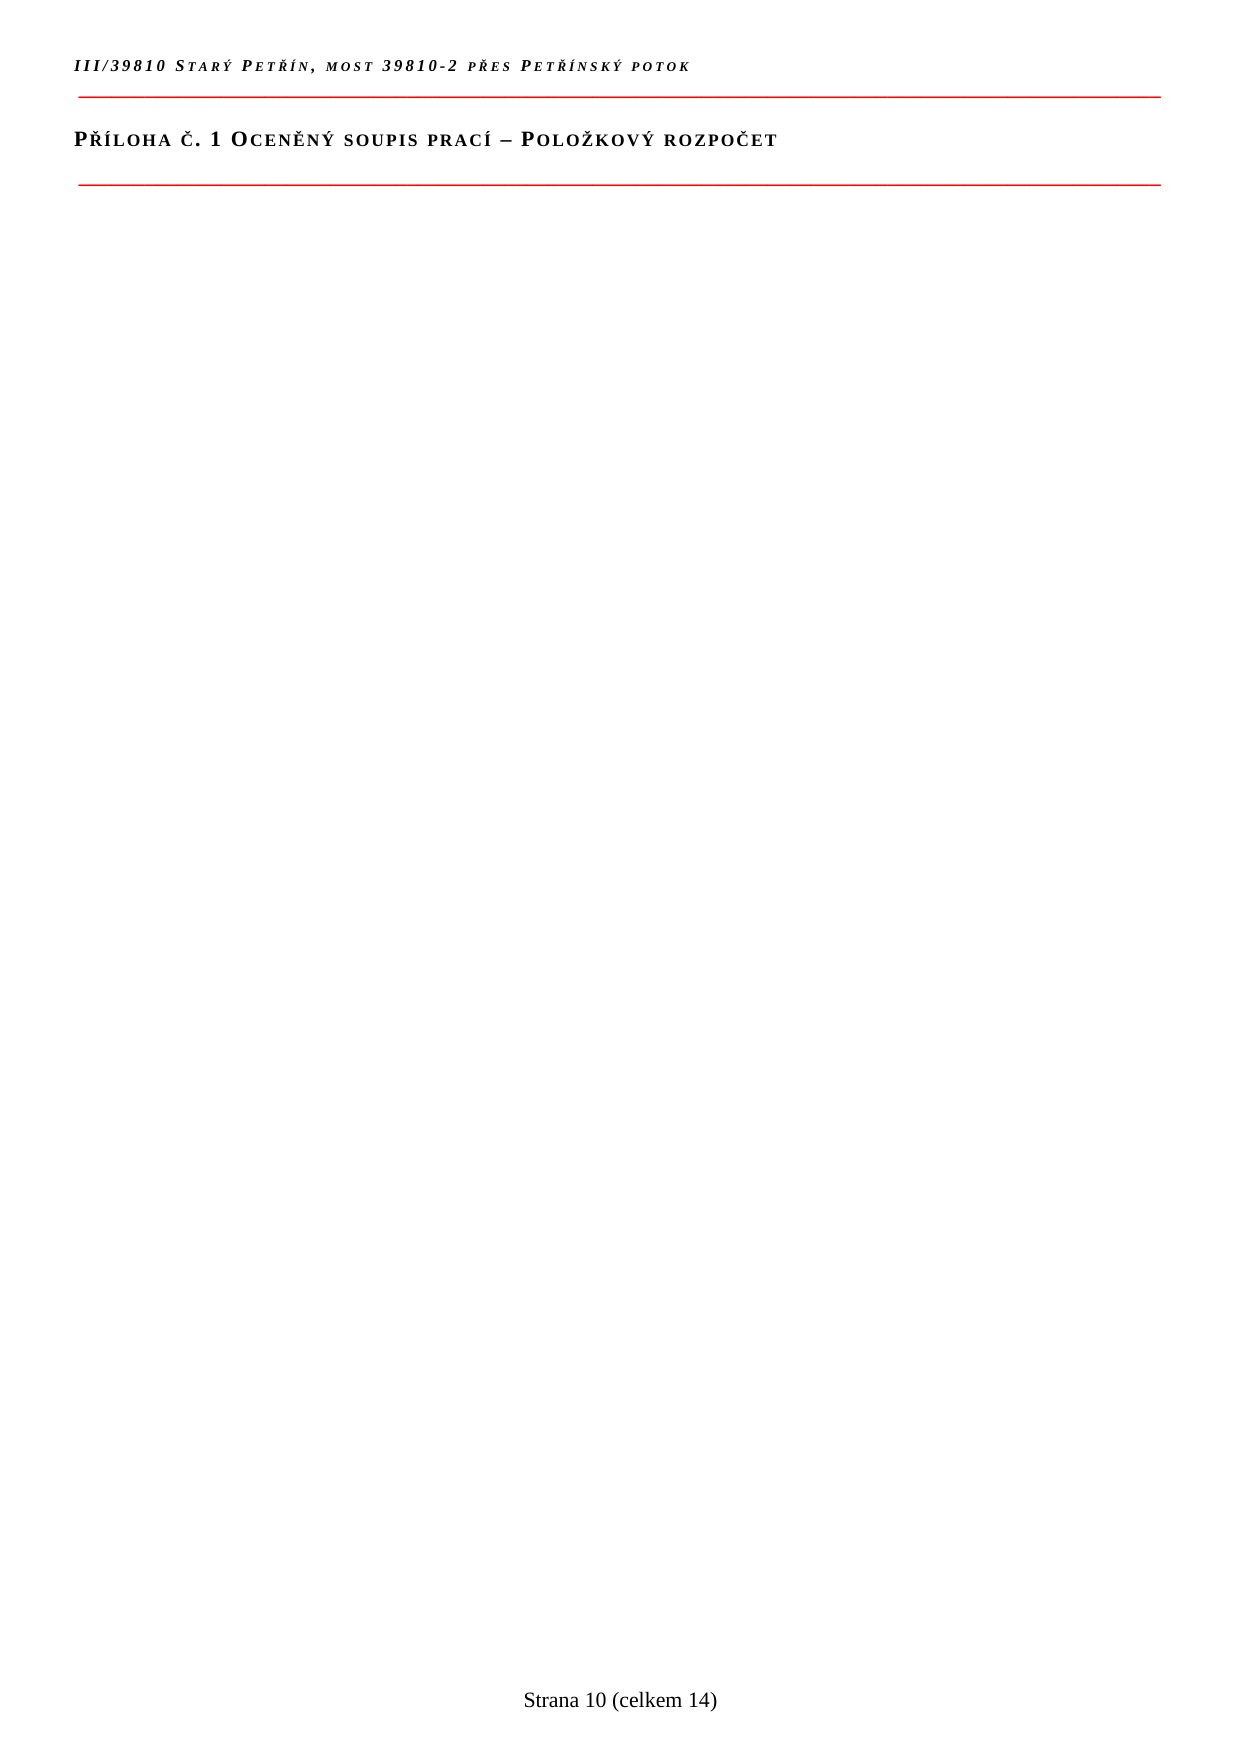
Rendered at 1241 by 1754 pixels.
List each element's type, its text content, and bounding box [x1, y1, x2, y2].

text ___________________________________________________________________________________________________ [74, 163, 1166, 189]
text Příloha č. 1 Oceněný soupis prací – Položkový rozpočet [74, 126, 1166, 151]
